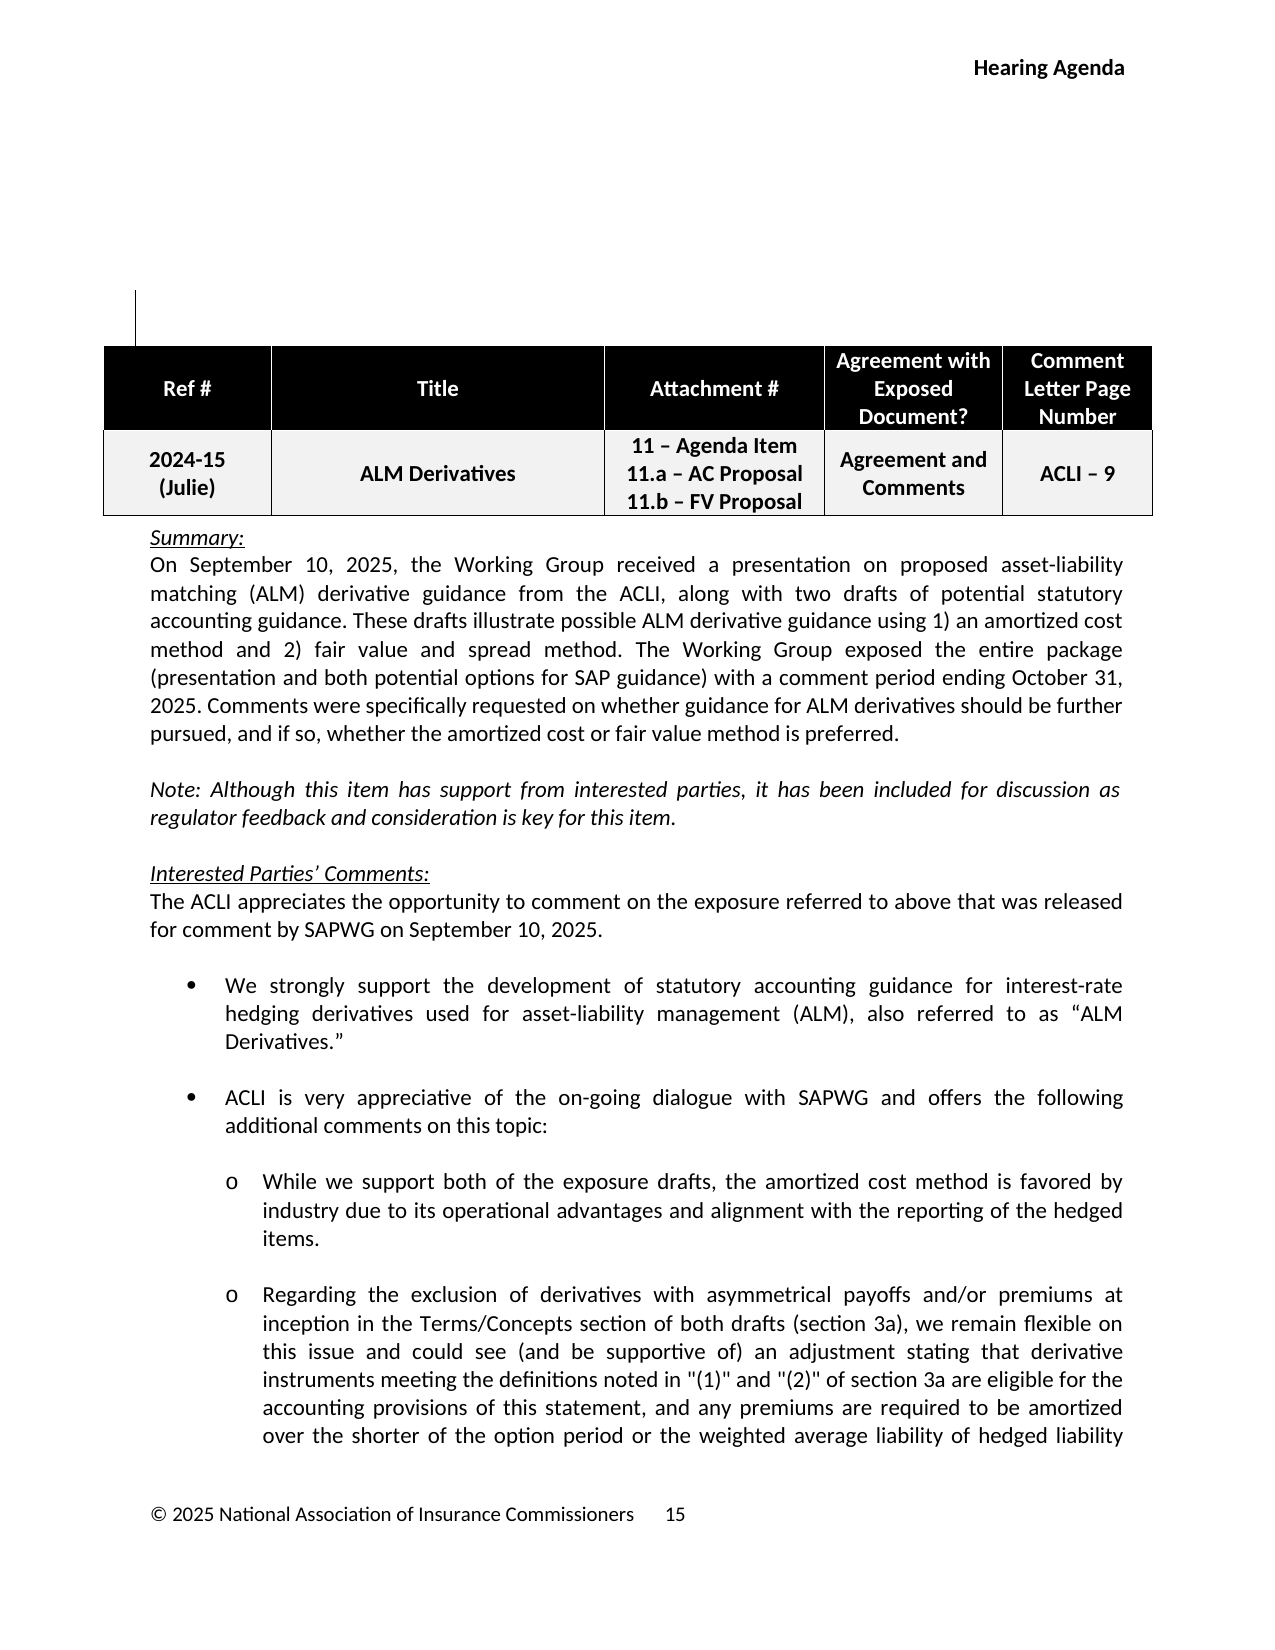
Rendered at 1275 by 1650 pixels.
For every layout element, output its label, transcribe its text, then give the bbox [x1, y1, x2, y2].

text The ACLI appreciates the opportunity to comment on the exposure referred to above that was released for comment by SAPWG on September 10, 2025. [150, 887, 1125, 943]
table_cell Agreement and Comments [825, 431, 1002, 515]
text Note: Although this item has support from interested parties, it has been included for discussion as regulator feedback and consideration is key for this item. [150, 775, 1125, 831]
table_header Title [272, 346, 604, 430]
table_header Ref # [104, 346, 271, 430]
text Interested Parties’ Comments: [150, 859, 1125, 887]
list ACLI is very appreciative of the on-going dialogue with SAPWG and offers the following additional comments on this topic: [187, 1083, 1125, 1139]
list We strongly support the development of statutory accounting guidance for interest-rate hedging derivatives used for asset-liability management (ALM), also referred to as “ALM Derivatives.” [187, 971, 1125, 1055]
table_cell ACLI – 9 [1003, 431, 1152, 515]
table_header Comment Letter Page Number [1003, 346, 1152, 430]
text Summary: [150, 523, 1125, 551]
table_cell 11 – Agenda Item 11.a – AC Proposal 11.b – FV Proposal [605, 431, 824, 515]
text On September 10, 2025, the Working Group received a presentation on proposed asset-liability matching (ALM) derivative guidance from the ACLI, along with two drafts of potential statutory accounting guidance. These drafts illustrate possible ALM derivative guidance using 1) an amortized cost method and 2) fair value and spread method. The Working Group exposed the entire package (presentation and both potential options for SAP guidance) with a comment period ending October 31, 2025. Comments were specifically requested on whether guidance for ALM derivatives should be further pursued, and if so, whether the amortized cost or fair value method is preferred. [150, 551, 1125, 747]
list While we support both of the exposure drafts, the amortized cost method is favored by industry due to its operational advantages and alignment with the reporting of the hedged items. [225, 1167, 1125, 1252]
table_cell 2024-15 (Julie) [104, 431, 271, 515]
table_header Attachment # [605, 346, 824, 430]
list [225, 1280, 1125, 1449]
table_header Agreement with Exposed Document? [825, 346, 1002, 430]
table_cell ALM Derivatives [272, 431, 604, 515]
